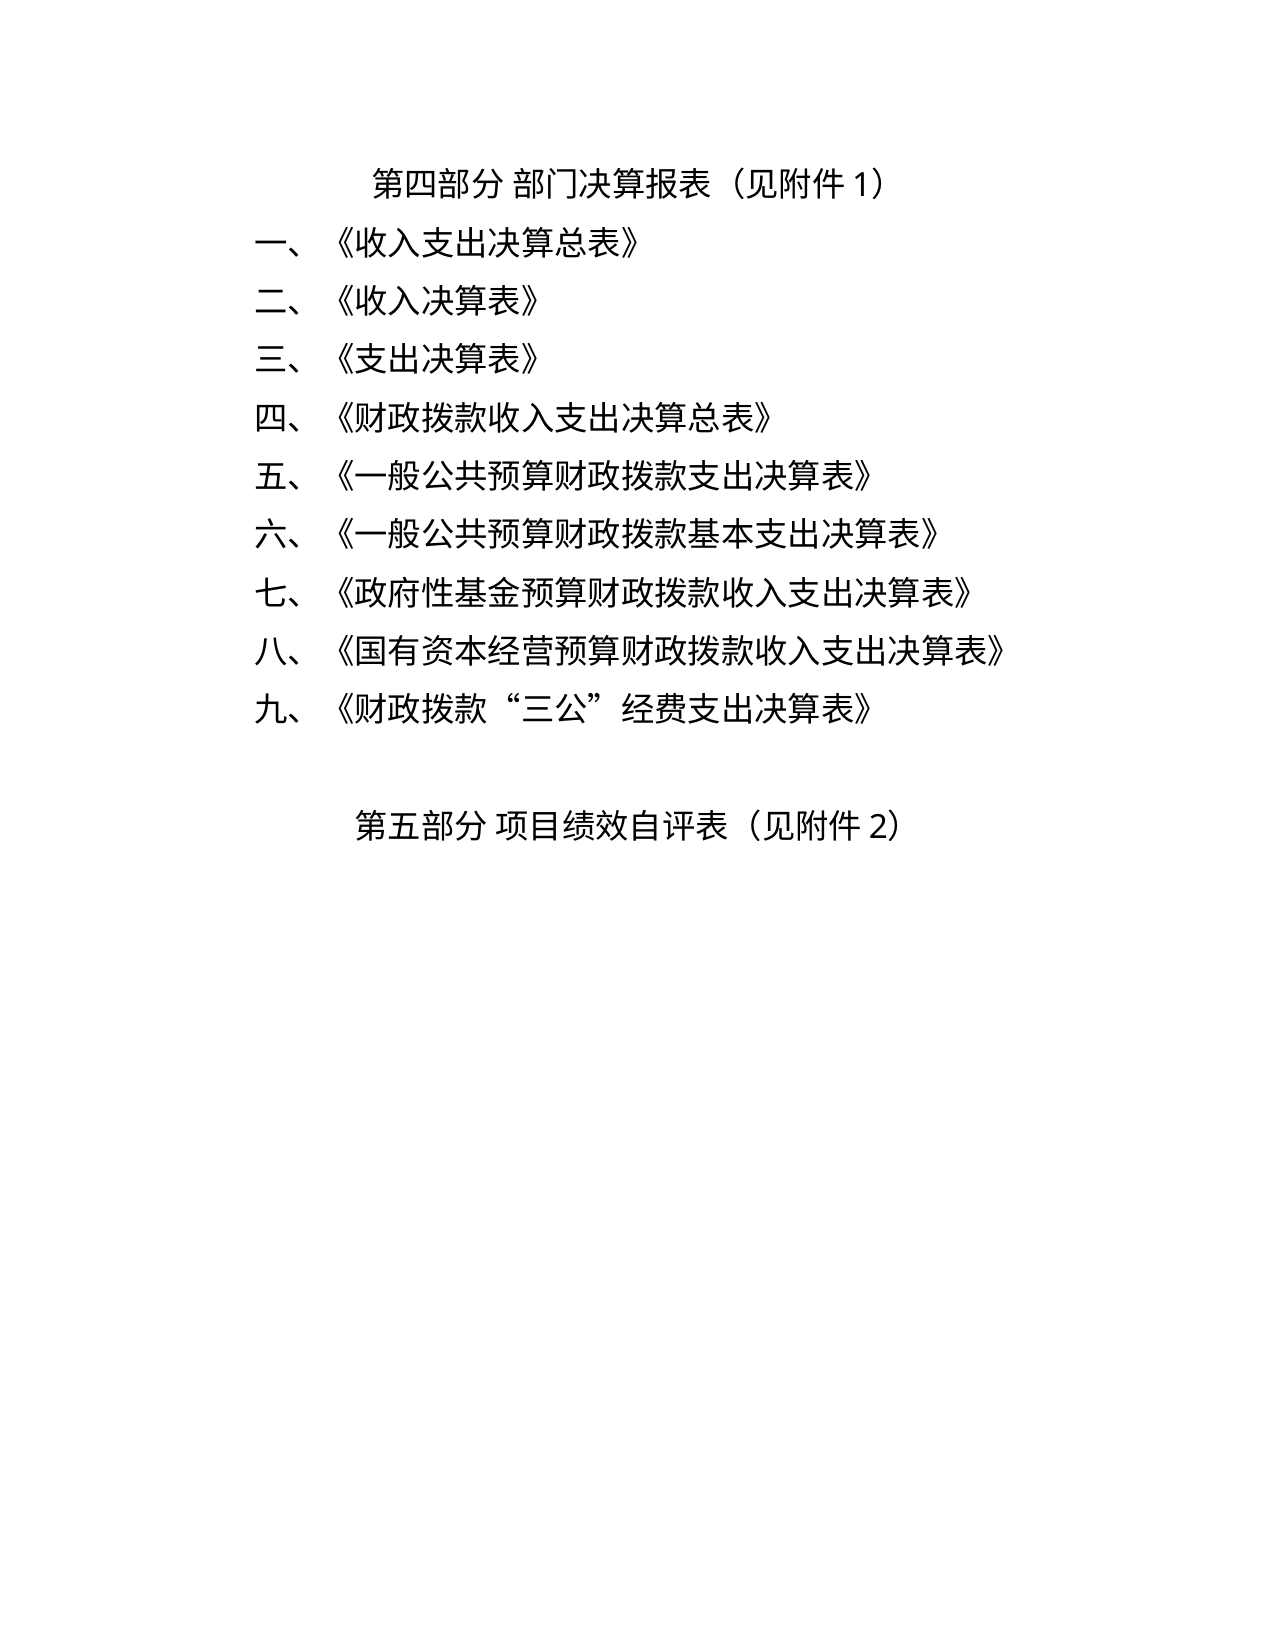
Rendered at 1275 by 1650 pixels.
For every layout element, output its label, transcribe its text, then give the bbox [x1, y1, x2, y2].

text 第五部分 项目绩效自评表（见附件2） [187, 792, 1087, 850]
text 一、《收入支出决算总表》 [187, 208, 1087, 267]
text 三、《支出决算表》 [187, 325, 1087, 383]
text 六、《一般公共预算财政拨款基本支出决算表》 [187, 500, 1087, 558]
text 九、《财政拨款“三公”经费支出决算表》 [187, 675, 1087, 733]
text 八、《国有资本经营预算财政拨款收入支出决算表》 [187, 617, 1087, 675]
text 七、《政府性基金预算财政拨款收入支出决算表》 [187, 558, 1087, 617]
text 二、《收入决算表》 [187, 267, 1087, 325]
text 第四部分 部门决算报表（见附件1） [187, 150, 1087, 208]
text 四、《财政拨款收入支出决算总表》 [187, 383, 1087, 442]
text 五、《一般公共预算财政拨款支出决算表》 [187, 442, 1087, 500]
